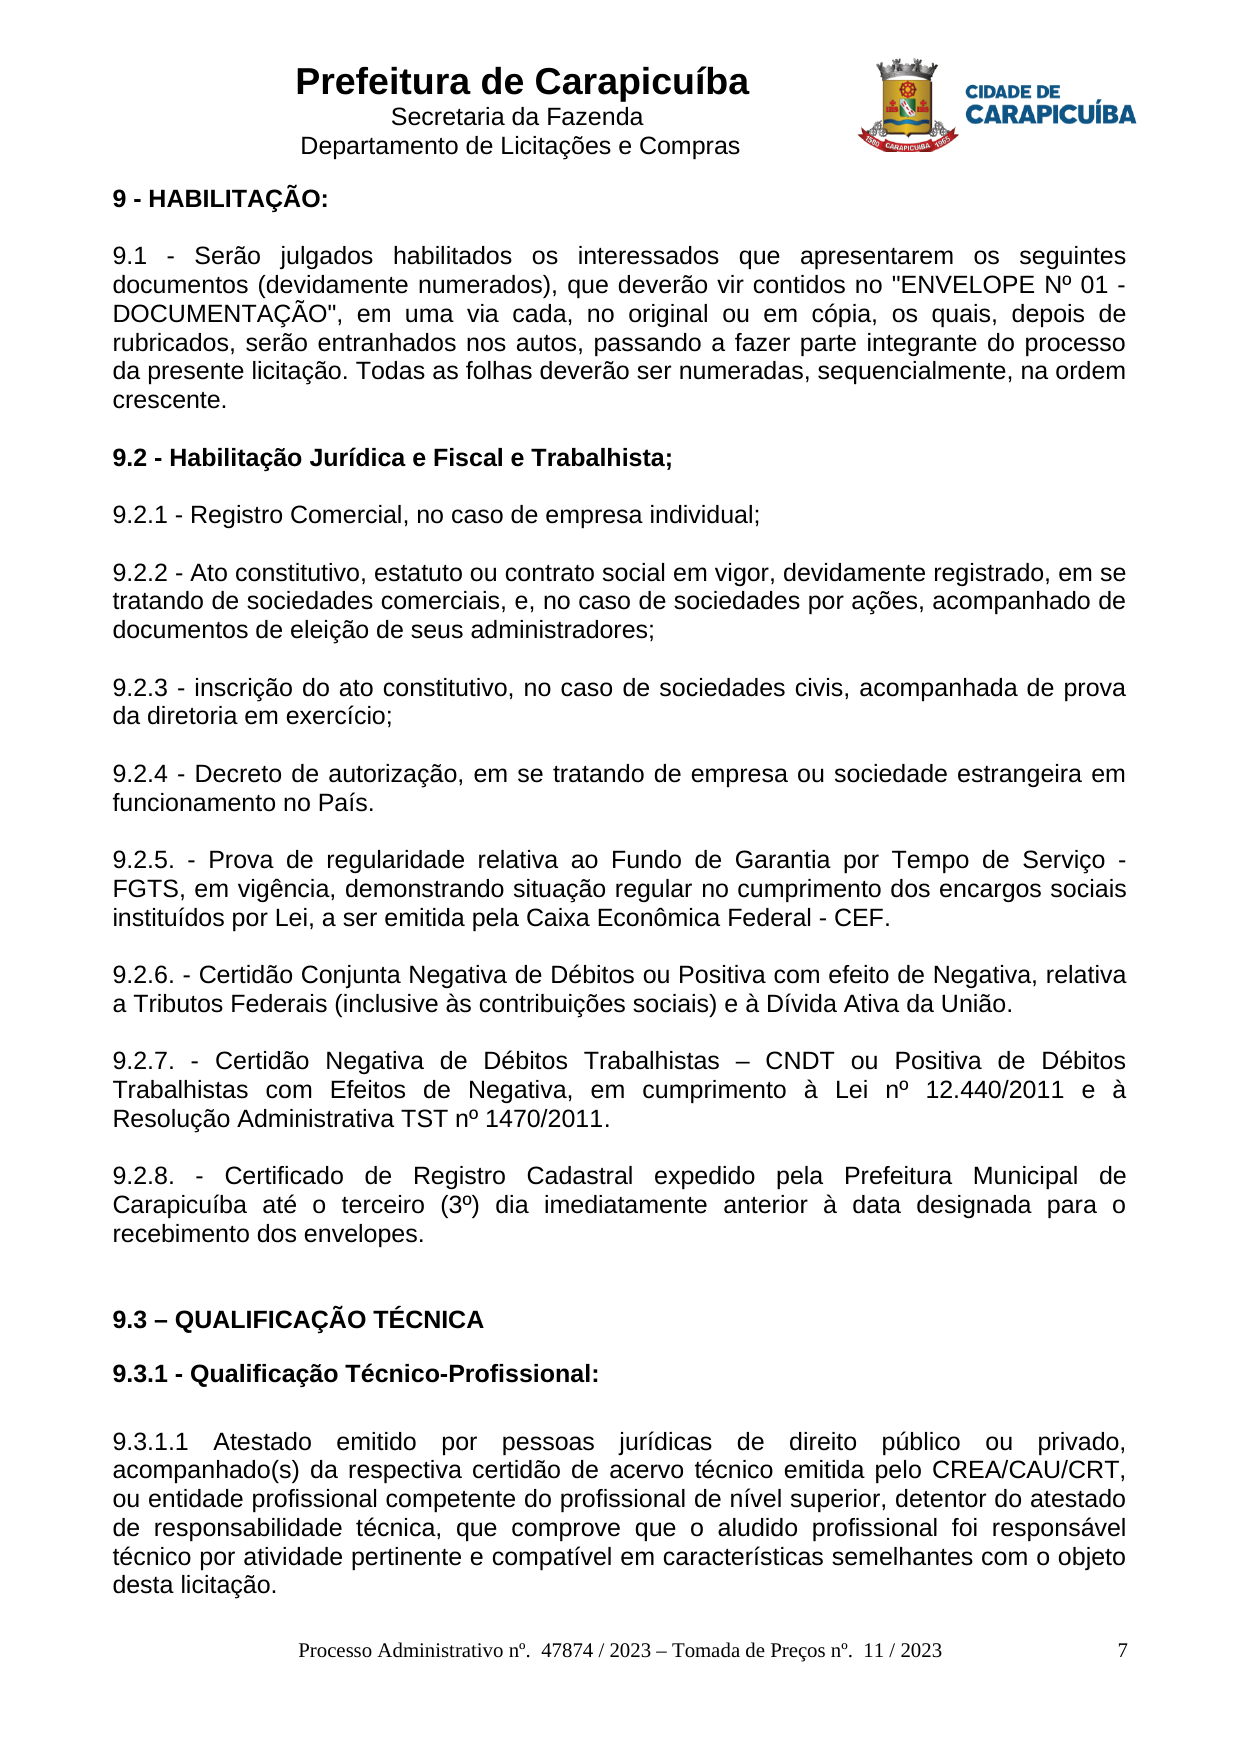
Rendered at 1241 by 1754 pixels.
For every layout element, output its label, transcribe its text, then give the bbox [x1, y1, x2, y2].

text 9.3.1.1 Atestado emitido por pessoas jurídicas de direito público ou privado, acompanhado(s) da respectiva certidão de acervo técnico emitida pelo CREA/CAU/CRT, ou entidade profissional competente do profissional de nível superior, detentor do atestado de responsabilidade técnica, que comprove que o aludido profissional foi responsável técnico por atividade pertinente e compatível em características semelhantes com o objeto desta licitação. [112, 1426, 1128, 1599]
text 9 - HABILITAÇÃO: [112, 184, 1128, 212]
text 9.2.5. - Prova de regularidade relativa ao Fundo de Garantia por Tempo de Serviço - FGTS, em vigência, demonstrando situação regular no cumprimento dos encargos sociais instituídos por Lei, a ser emitida pela Caixa Econômica Federal - CEF. [112, 845, 1128, 931]
text 9.3 – QUALIFICAÇÃO TÉCNICA [112, 1305, 1128, 1334]
text 9.2.4 - Decreto de autorização, em se tratando de empresa ou sociedade estrangeira em funcionamento no País. [112, 759, 1128, 816]
text 9.1 - Serão julgados habilitados os interessados que apresentarem os seguintes documentos (devidamente numerados), que deverão vir contidos no "ENVELOPE Nº 01 - DOCUMENTAÇÃO", em uma via cada, no original ou em cópia, os quais, depois de rubricados, serão entranhados nos autos, passando a fazer parte integrante do processo da presente licitação. Todas as folhas deverão ser numeradas, sequencialmente, na ordem crescente. [112, 241, 1128, 414]
text 9.2.3 - inscrição do ato constitutivo, no caso de sociedades civis, acompanhada de prova da diretoria em exercício; [112, 672, 1128, 730]
text 9.3.1 - Qualificação Técnico-Profissional: [112, 1358, 1128, 1387]
text 9.2.7. - Certidão Negativa de Débitos Trabalhistas – CNDT ou Positiva de Débitos Trabalhistas com Efeitos de Negativa, em cumprimento à Lei nº 12.440/2011 e à Resolução Administrativa TST nº 1470/2011. [112, 1046, 1128, 1132]
text 9.2.6. - Certidão Conjunta Negativa de Débitos ou Positiva com efeito de Negativa, relativa a Tributos Federais (inclusive às contribuições sociais) e à Dívida Ativa da União. [112, 960, 1128, 1017]
text 9.2.1 - Registro Comercial, no caso de empresa individual; [112, 500, 1128, 529]
text 9.2.2 - Ato constitutivo, estatuto ou contrato social em vigor, devidamente registrado, em se tratando de sociedades comerciais, e, no caso de sociedades por ações, acompanhado de documentos de eleição de seus administradores; [112, 557, 1128, 644]
text 9.2 - Habilitação Jurídica e Fiscal e Trabalhista; [112, 442, 1128, 471]
text 9.2.8. - Certificado de Registro Cadastral expedido pela Prefeitura Municipal de Carapicuíba até o terceiro (3º) dia imediatamente anterior à data designada para o recebimento dos envelopes. [112, 1161, 1128, 1247]
picture [857, 57, 1139, 152]
